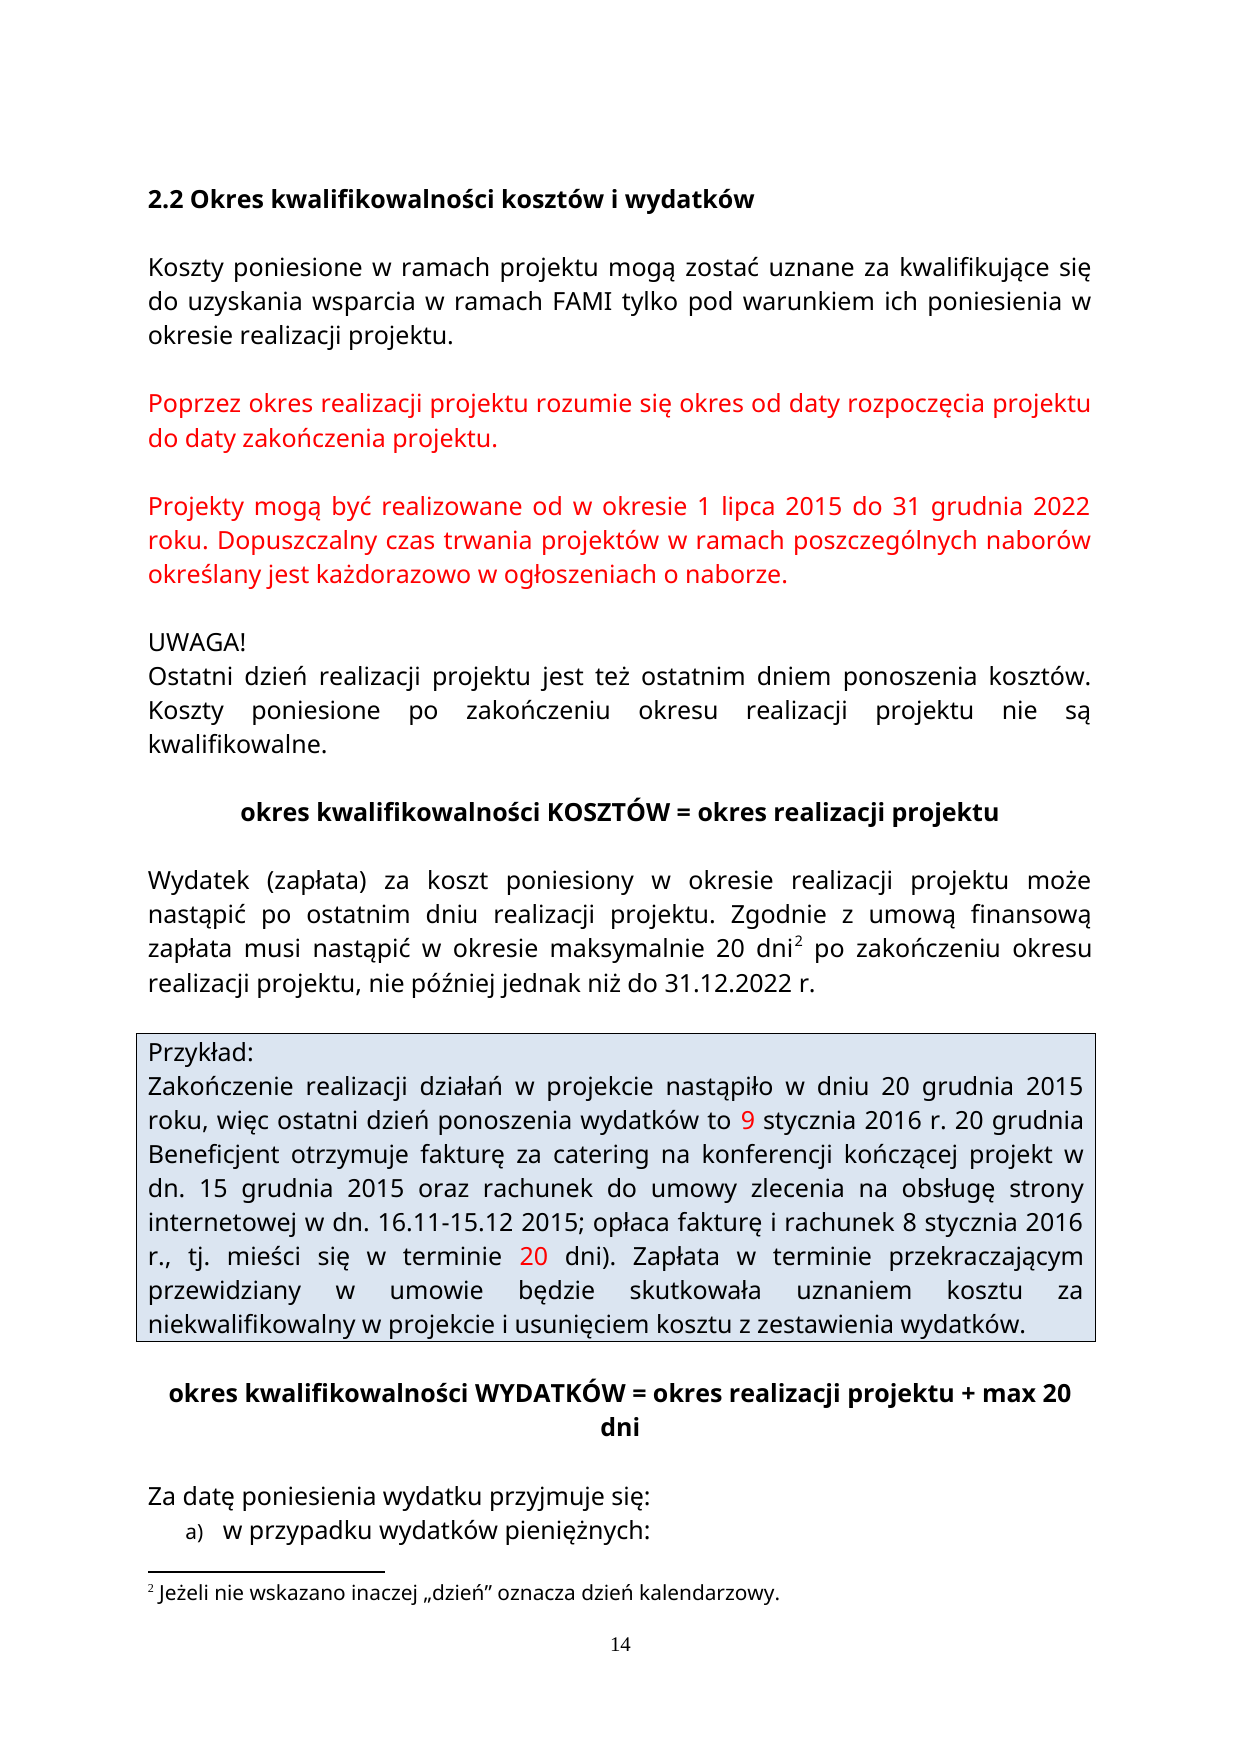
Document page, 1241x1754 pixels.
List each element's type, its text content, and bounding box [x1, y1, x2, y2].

list w przypadku wydatków pieniężnych: [185, 1512, 1092, 1546]
text Koszty poniesione w ramach projektu mogą zostać uznane za kwalifikujące się do uzyskania wsparcia w ramach FAMI tylko pod warunkiem ich poniesienia w okresie realizacji projektu. [148, 250, 1092, 352]
text UWAGA! [148, 624, 1092, 659]
text Projekty mogą być realizowane od w okresie 1 lipca 2015 do 31 grudnia 2022 roku. Dopuszczalny czas trwania projektów w ramach poszczególnych naborów określany jest każdorazowo w ogłoszeniach o naborze. [148, 488, 1092, 591]
text Poprzez okres realizacji projektu rozumie się okres od daty rozpoczęcia projektu do daty zakończenia projektu. [148, 386, 1092, 454]
text okres kwalifikowalności KOSZTÓW = okres realizacji projektu [148, 795, 1092, 829]
text Za datę poniesienia wydatku przyjmuje się: [148, 1478, 1092, 1512]
text Wydatek (zapłata) za koszt poniesiony w okresie realizacji projektu może nastąpić po ostatnim dniu realizacji projektu. Zgodnie z umową finansową zapłata musi nastąpić w okresie maksymalnie 20 dni po zakończeniu okresu realizacji projektu, nie później jednak niż do 31.12.2022 r. [148, 863, 1092, 999]
subtitle 2.2 Okres kwalifikowalności kosztów i wydatków [148, 182, 1092, 216]
table_header Przykład: Zakończenie realizacji działań w projekcie nastąpiło w dniu 20 grudnia 2015 roku, więc ostatni dzień ponoszenia wydatków to 9 stycznia 2016 r. 20 grudnia Beneficjent otrzymuje fakturę za catering na konferencji kończącej projekt w dn. 15 grudnia 2015 oraz rachunek do umowy zlecenia na obsługę strony internetowej w dn. 16.11-15.12 2015; opłaca fakturę i rachunek 8 stycznia 2016 r., tj. mieści się w terminie 20 dni). Zapłata w terminie przekraczającym przewidziany w umowie będzie skutkowała uznaniem kosztu za niekwalifikowalny w projekcie i usunięciem kosztu z zestawienia wydatków. [137, 1034, 1095, 1341]
text okres kwalifikowalności WYDATKÓW = okres realizacji projektu + max 20 dni [148, 1376, 1092, 1444]
text Ostatni dzień realizacji projektu jest też ostatnim dniem ponoszenia kosztów. Koszty poniesione po zakończeniu okresu realizacji projektu nie są kwalifikowalne. [148, 659, 1092, 761]
